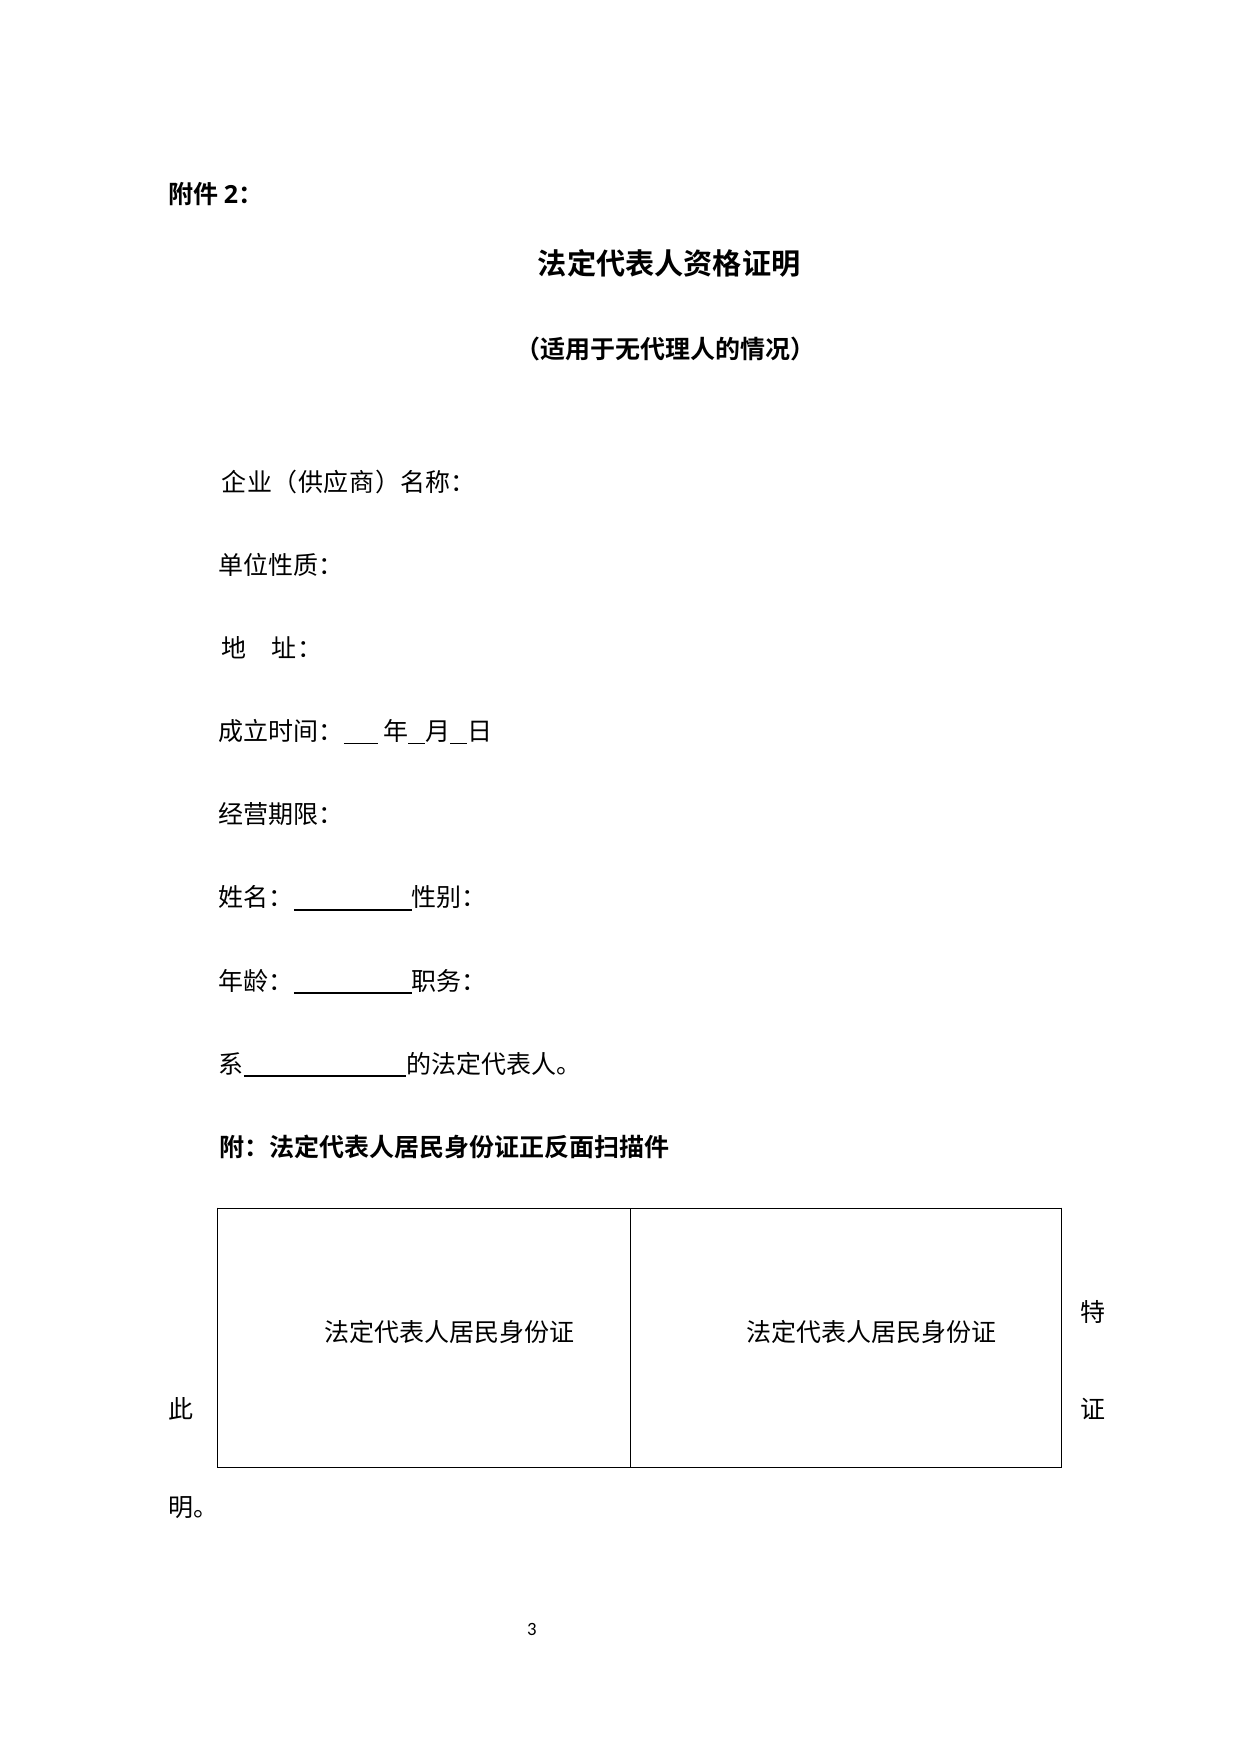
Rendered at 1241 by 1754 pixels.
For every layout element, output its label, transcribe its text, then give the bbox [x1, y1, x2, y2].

text 附：法定代表人居民身份证正反面扫描件 [169, 1113, 1110, 1178]
text 单位性质： [169, 531, 1110, 596]
text 地 址： [169, 614, 1110, 679]
text 年龄： 职务： [169, 947, 1110, 1012]
table_header 法定代表人居民身份证 [631, 1209, 1061, 1467]
text 系 的法定代表人。 [169, 1030, 1110, 1095]
text 特此证明。 [169, 1278, 1110, 1538]
text 附件2： [169, 175, 1110, 211]
text 企业（供应商）名称： [169, 448, 1110, 513]
text 经营期限： [169, 780, 1110, 845]
text 姓名： 性别： [169, 863, 1110, 928]
text 成立时间： 年 月 日 [169, 697, 1110, 762]
text （适用于无代理人的情况） [169, 315, 1110, 380]
text 法定代表人资格证明 [169, 229, 1110, 294]
table_header 法定代表人居民身份证 [218, 1209, 630, 1467]
